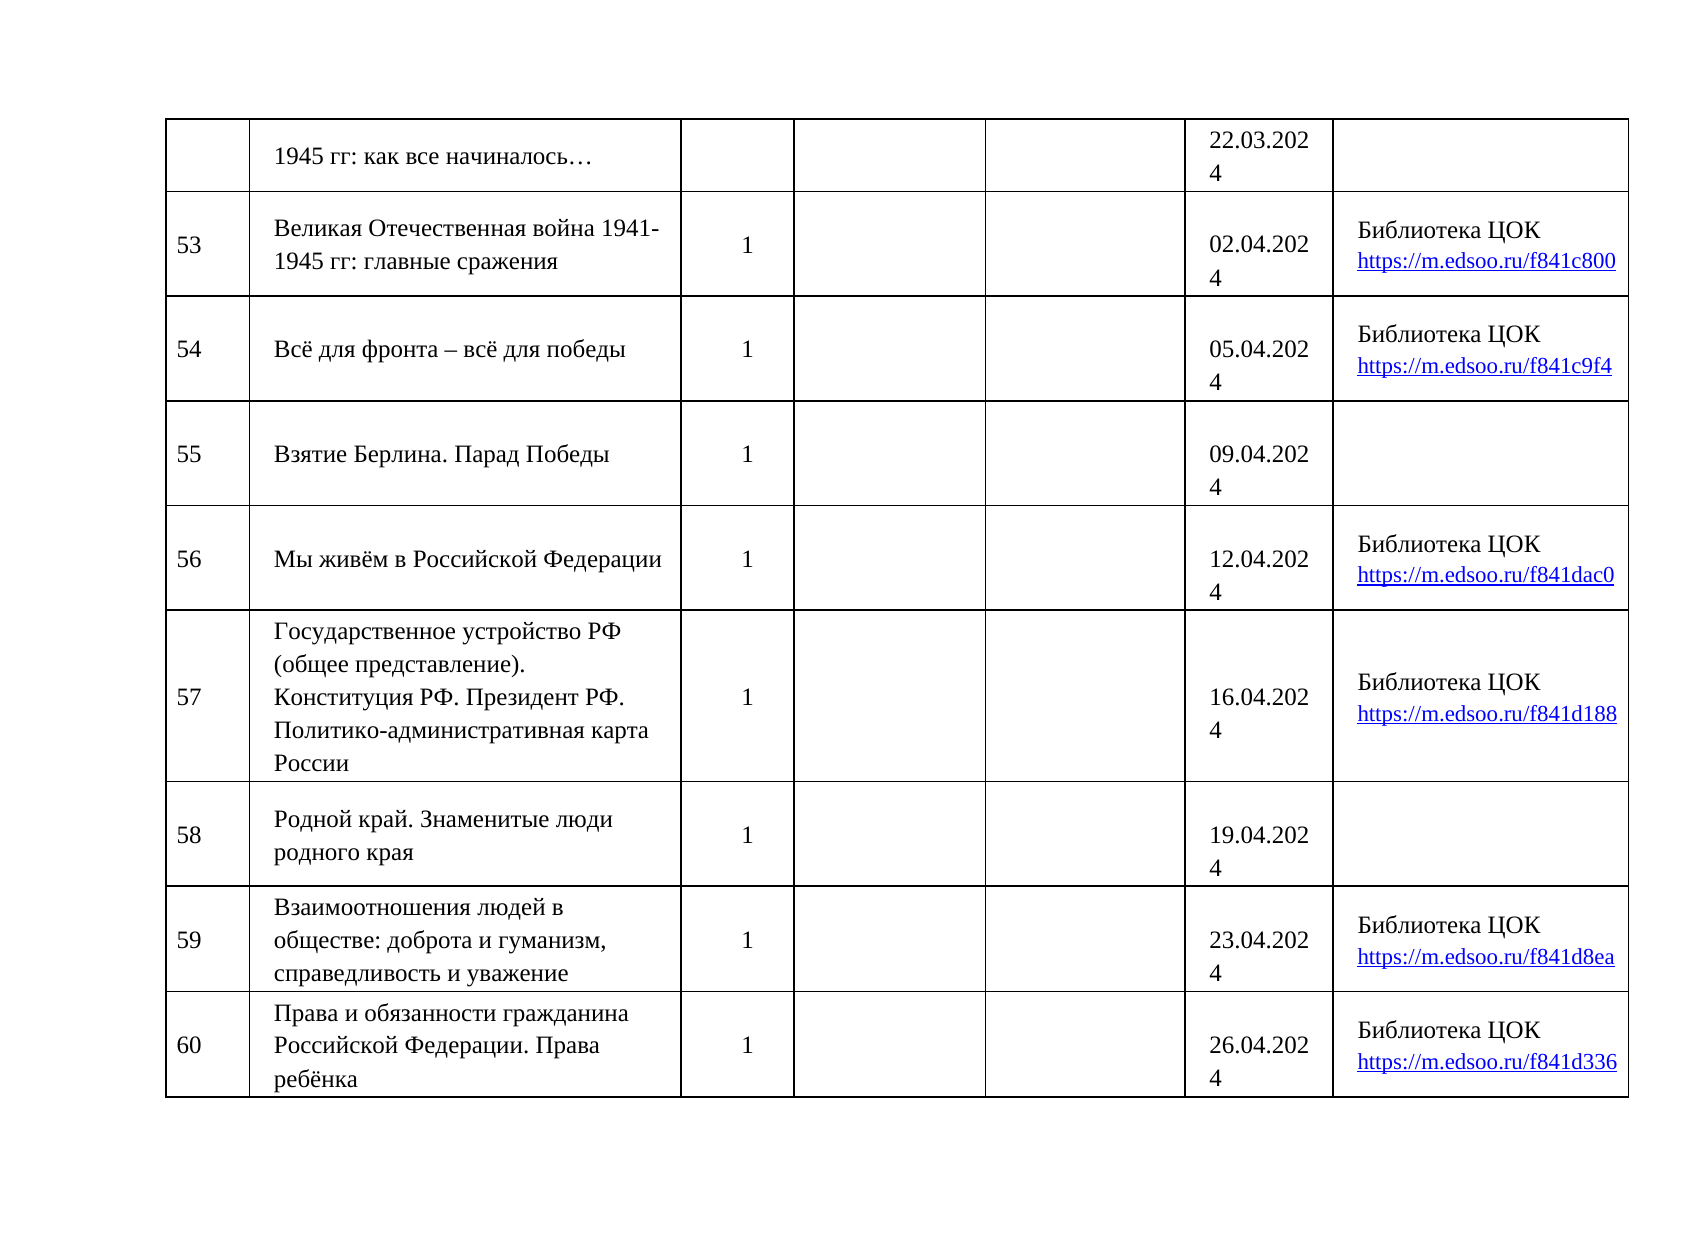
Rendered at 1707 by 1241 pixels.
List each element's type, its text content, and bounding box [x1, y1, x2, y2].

table_cell 1 [682, 192, 793, 295]
table_cell Взаимоотношения людей в обществе: доброта и гуманизм, справедливость и уважение [250, 887, 680, 991]
table_cell 1 [682, 782, 793, 885]
table_cell 12.04.2024 [1186, 506, 1332, 609]
table_cell 1 [682, 506, 793, 609]
table_cell Библиотека ЦОК https://m.edsoo.ru/f841d188 [1334, 611, 1628, 781]
table_cell [986, 506, 1184, 609]
table_cell [986, 402, 1184, 504]
table_cell 60 [167, 992, 249, 1096]
table_cell 59 [167, 887, 249, 991]
table_cell 1 [682, 402, 793, 504]
table_cell Великая Отечественная война 1941-1945 гг: главные сражения [250, 192, 680, 295]
table_cell 09.04.2024 [1186, 402, 1332, 504]
table_cell 22.03.2024 [1186, 120, 1332, 191]
table_cell 1 [682, 297, 793, 400]
table_cell 1 [682, 120, 793, 191]
table_cell [795, 297, 985, 400]
table_cell 57 [167, 611, 249, 781]
table_cell 56 [167, 506, 249, 609]
table_cell [795, 887, 985, 991]
table_cell [795, 120, 985, 191]
table_cell [795, 192, 985, 295]
table_cell [986, 611, 1184, 781]
table_cell Библиотека ЦОК https://m.edsoo.ru/f841d8ea [1334, 887, 1628, 991]
table_cell [795, 402, 985, 504]
table_cell 1 [682, 611, 793, 781]
table_cell [986, 992, 1184, 1096]
table_cell [1334, 120, 1628, 191]
table_cell 26.04.2024 [1186, 992, 1332, 1096]
table_cell Права и обязанности гражданина Российской Федерации. Права ребёнка [250, 992, 680, 1096]
table_cell [1334, 402, 1628, 504]
table_cell 02.04.2024 [1186, 192, 1332, 295]
table_cell 58 [167, 782, 249, 885]
table_cell Библиотека ЦОК https://m.edsoo.ru/f841c800 [1334, 192, 1628, 295]
table_cell 05.04.2024 [1186, 297, 1332, 400]
table_cell Библиотека ЦОК https://m.edsoo.ru/f841dac0 [1334, 506, 1628, 609]
table_cell [795, 611, 985, 781]
table_cell 1 [682, 992, 793, 1096]
table_cell Взятие Берлина. Парад Победы [250, 402, 680, 504]
table_cell Мы живём в Российской Федерации [250, 506, 680, 609]
table_cell [1334, 782, 1628, 885]
table_cell 23.04.2024 [1186, 887, 1332, 991]
table_cell [986, 120, 1184, 191]
table_cell [986, 887, 1184, 991]
table_cell 52 [167, 120, 249, 191]
table_cell Библиотека ЦОК https://m.edsoo.ru/f841c9f4 [1334, 297, 1628, 400]
table_cell 16.04.2024 [1186, 611, 1332, 781]
table_cell 19.04.2024 [1186, 782, 1332, 885]
table_cell Библиотека ЦОК https://m.edsoo.ru/f841d336 [1334, 992, 1628, 1096]
table_cell [795, 506, 985, 609]
table_cell [986, 297, 1184, 400]
table_cell 55 [167, 402, 249, 504]
table_cell Государственное устройство РФ (общее представление). Конституция РФ. Президент РФ. Политико-административная карта России [250, 611, 680, 781]
table_cell [986, 782, 1184, 885]
table_cell [986, 192, 1184, 295]
table_cell Всё для фронта – всё для победы [250, 297, 680, 400]
table_cell [795, 782, 985, 885]
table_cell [250, 120, 680, 191]
table_cell 54 [167, 297, 249, 400]
table_cell Родной край. Знаменитые люди родного края [250, 782, 680, 885]
table_cell 1 [682, 887, 793, 991]
table_cell [795, 992, 985, 1096]
table_cell 53 [167, 192, 249, 295]
